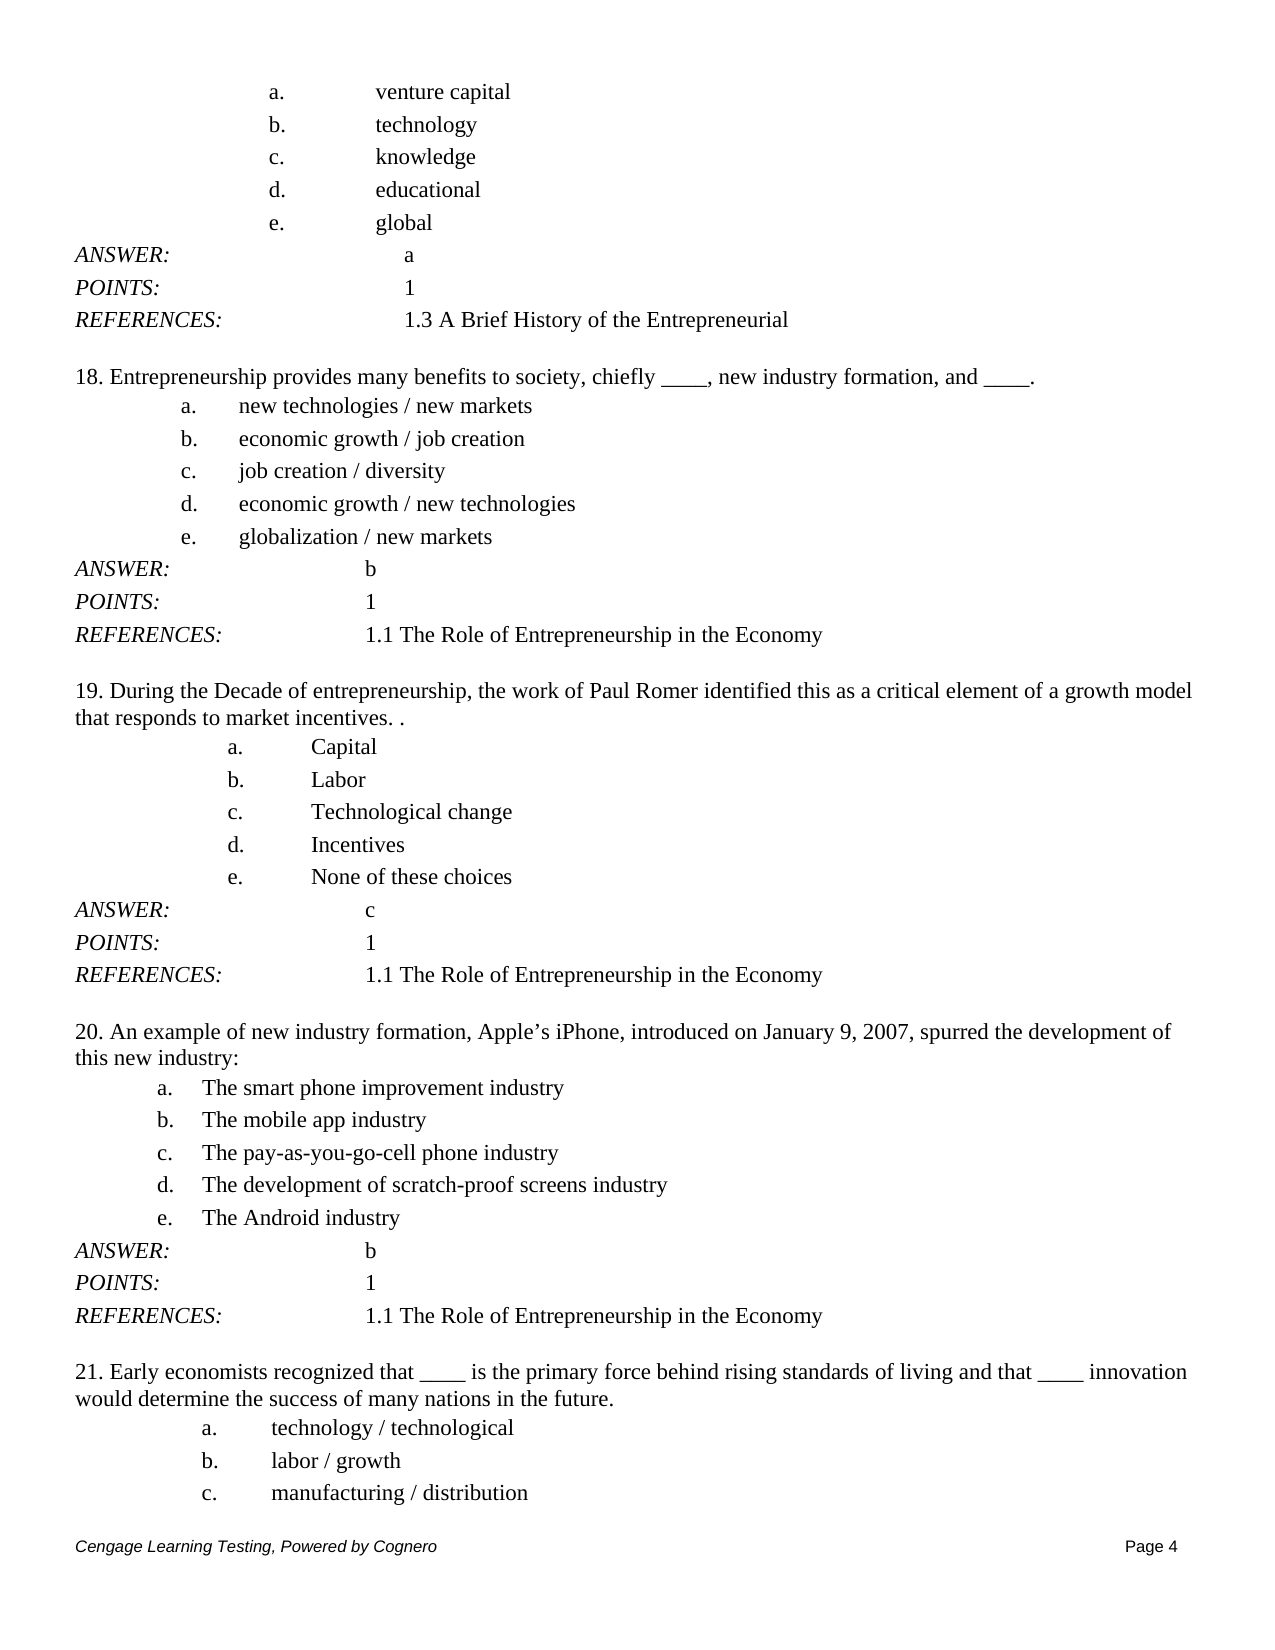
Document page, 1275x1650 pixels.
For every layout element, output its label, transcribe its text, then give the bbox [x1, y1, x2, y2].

table_header 19. ​During the Decade of entrepreneurship, the work of Paul Romer identified this as a critical element of a growth model that responds to market incentives. . [75, 730, 1200, 991]
table_header 18. ​Entrepreneurship provides many benefits to society, chiefly ____, new industry formation, and ____. [75, 389, 1200, 650]
table_header 20. An example of new industry formation, Apple’s iPhone, introduced on January 9, 2007, spurred the development of this new industry: [75, 1071, 1200, 1331]
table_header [75, 1411, 1200, 1509]
table_header 17. The late 1990s brought the "dot com" bubble and the rush of the ____ community to position itself for what appeared to be a new way of doing business.​ [75, 75, 1200, 336]
